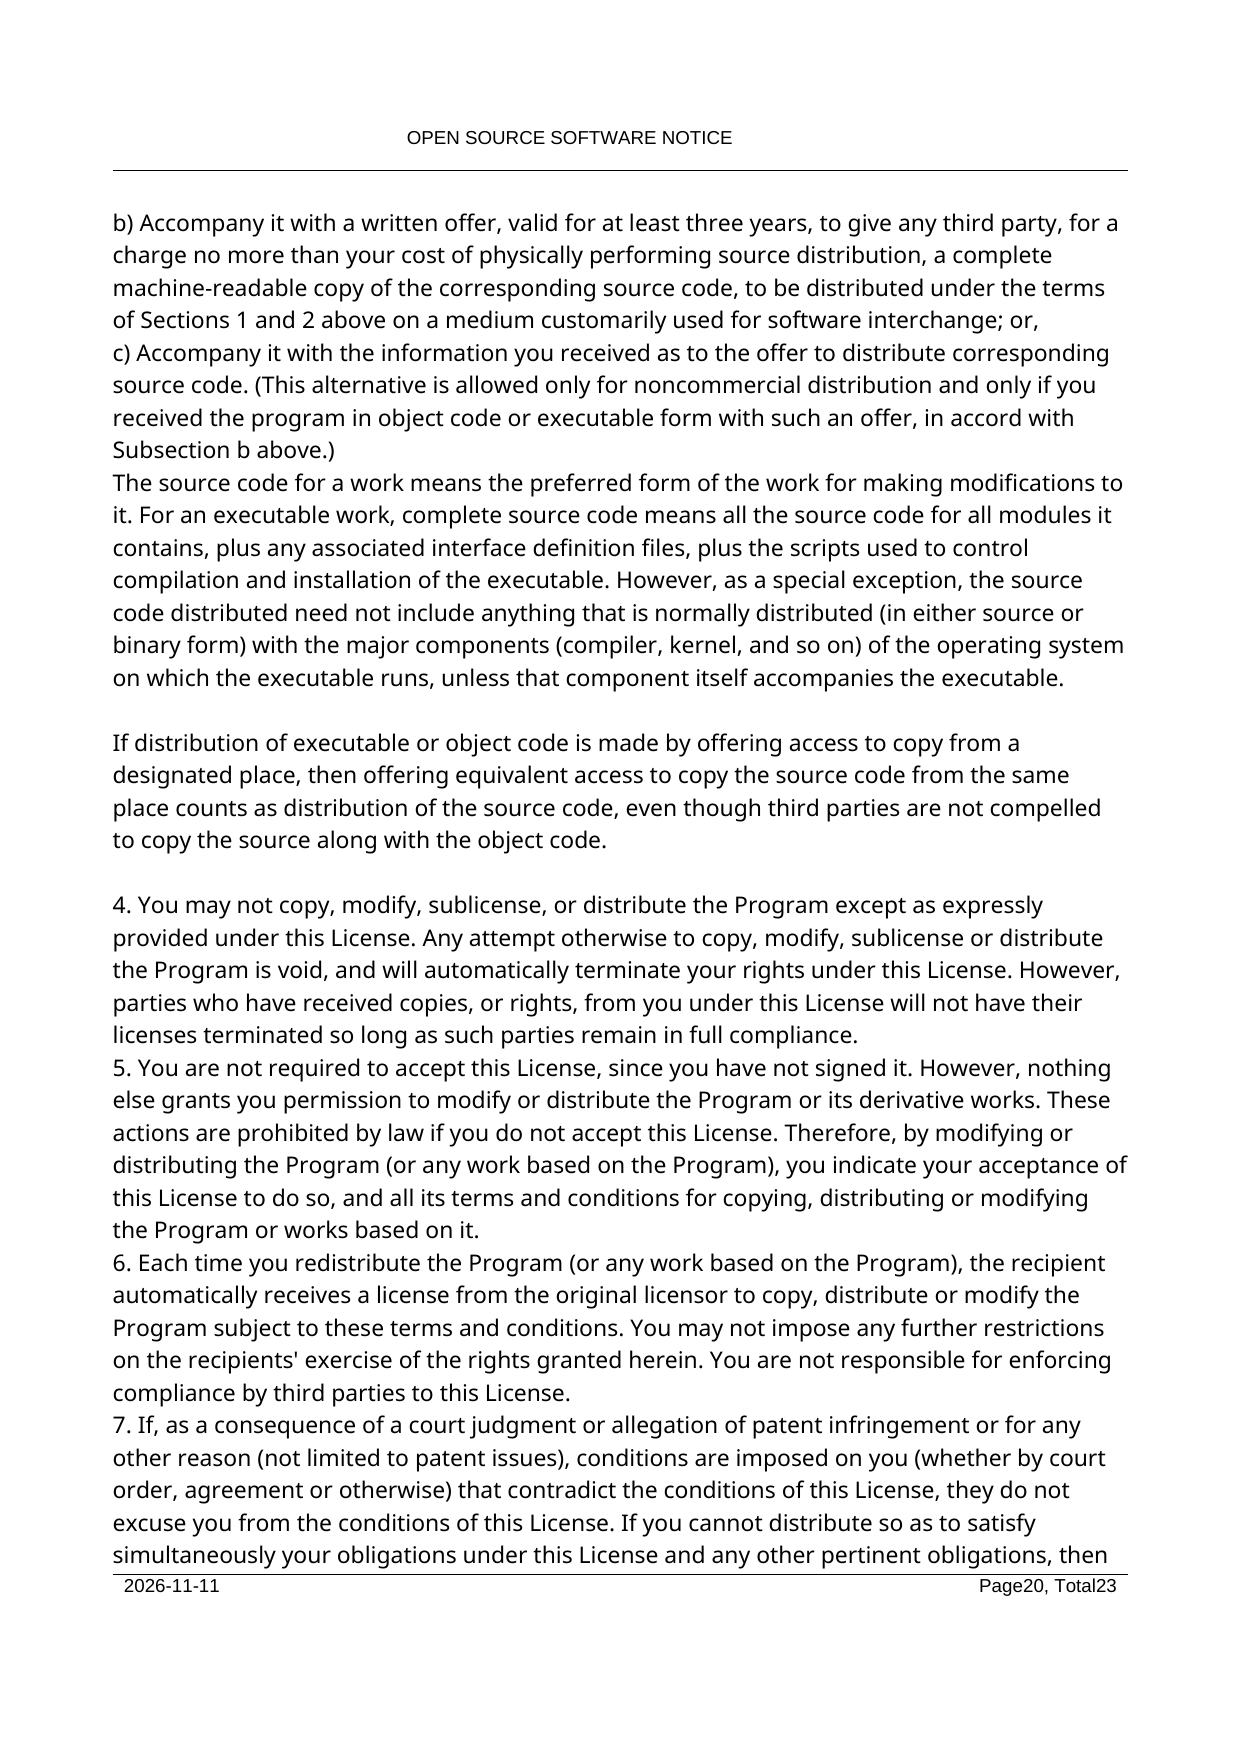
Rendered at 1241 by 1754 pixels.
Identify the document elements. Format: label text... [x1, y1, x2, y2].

text 4. You may not copy, modify, sublicense, or distribute the Program except as expressly provided under this License. Any attempt otherwise to copy, modify, sublicense or distribute the Program is void, and will automatically terminate your rights under this License. However, parties who have received copies, or rights, from you under this License will not have their licenses terminated so long as such parties remain in full compliance. [112, 889, 1128, 1051]
text c) Accompany it with the information you received as to the offer to distribute corresponding source code. (This alternative is allowed only for noncommercial distribution and only if you received the program in object code or executable form with such an offer, in accord with Subsection b above.) [112, 336, 1128, 466]
text 6. Each time you redistribute the Program (or any work based on the Program), the recipient automatically receives a license from the original licensor to copy, distribute or modify the Program subject to these terms and conditions. You may not impose any further restrictions on the recipients' exercise of the rights granted herein. You are not responsible for enforcing compliance by third parties to this License. [112, 1246, 1128, 1409]
text The source code for a work means the preferred form of the work for making modifications to it. For an executable work, complete source code means all the source code for all modules it contains, plus any associated interface definition files, plus the scripts used to control compilation and installation of the executable. However, as a special exception, the source code distributed need not include anything that is normally distributed (in either source or binary form) with the major components (compiler, kernel, and so on) of the operating system on which the executable runs, unless that component itself accompanies the executable. [112, 466, 1128, 694]
text b) Accompany it with a written offer, valid for at least three years, to give any third party, for a charge no more than your cost of physically performing source distribution, a complete machine-readable copy of the corresponding source code, to be distributed under the terms of Sections 1 and 2 above on a medium customarily used for software interchange; or, [112, 206, 1128, 336]
text 5. You are not required to accept this License, since you have not signed it. However, nothing else grants you permission to modify or distribute the Program or its derivative works. These actions are prohibited by law if you do not accept this License. Therefore, by modifying or distributing the Program (or any work based on the Program), you indicate your acceptance of this License to do so, and all its terms and conditions for copying, distributing or modifying the Program or works based on it. [112, 1051, 1128, 1246]
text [112, 1409, 1128, 1571]
text If distribution of executable or object code is made by offering access to copy from a designated place, then offering equivalent access to copy the source code from the same place counts as distribution of the source code, even though third parties are not compelled to copy the source along with the object code. [112, 726, 1128, 856]
